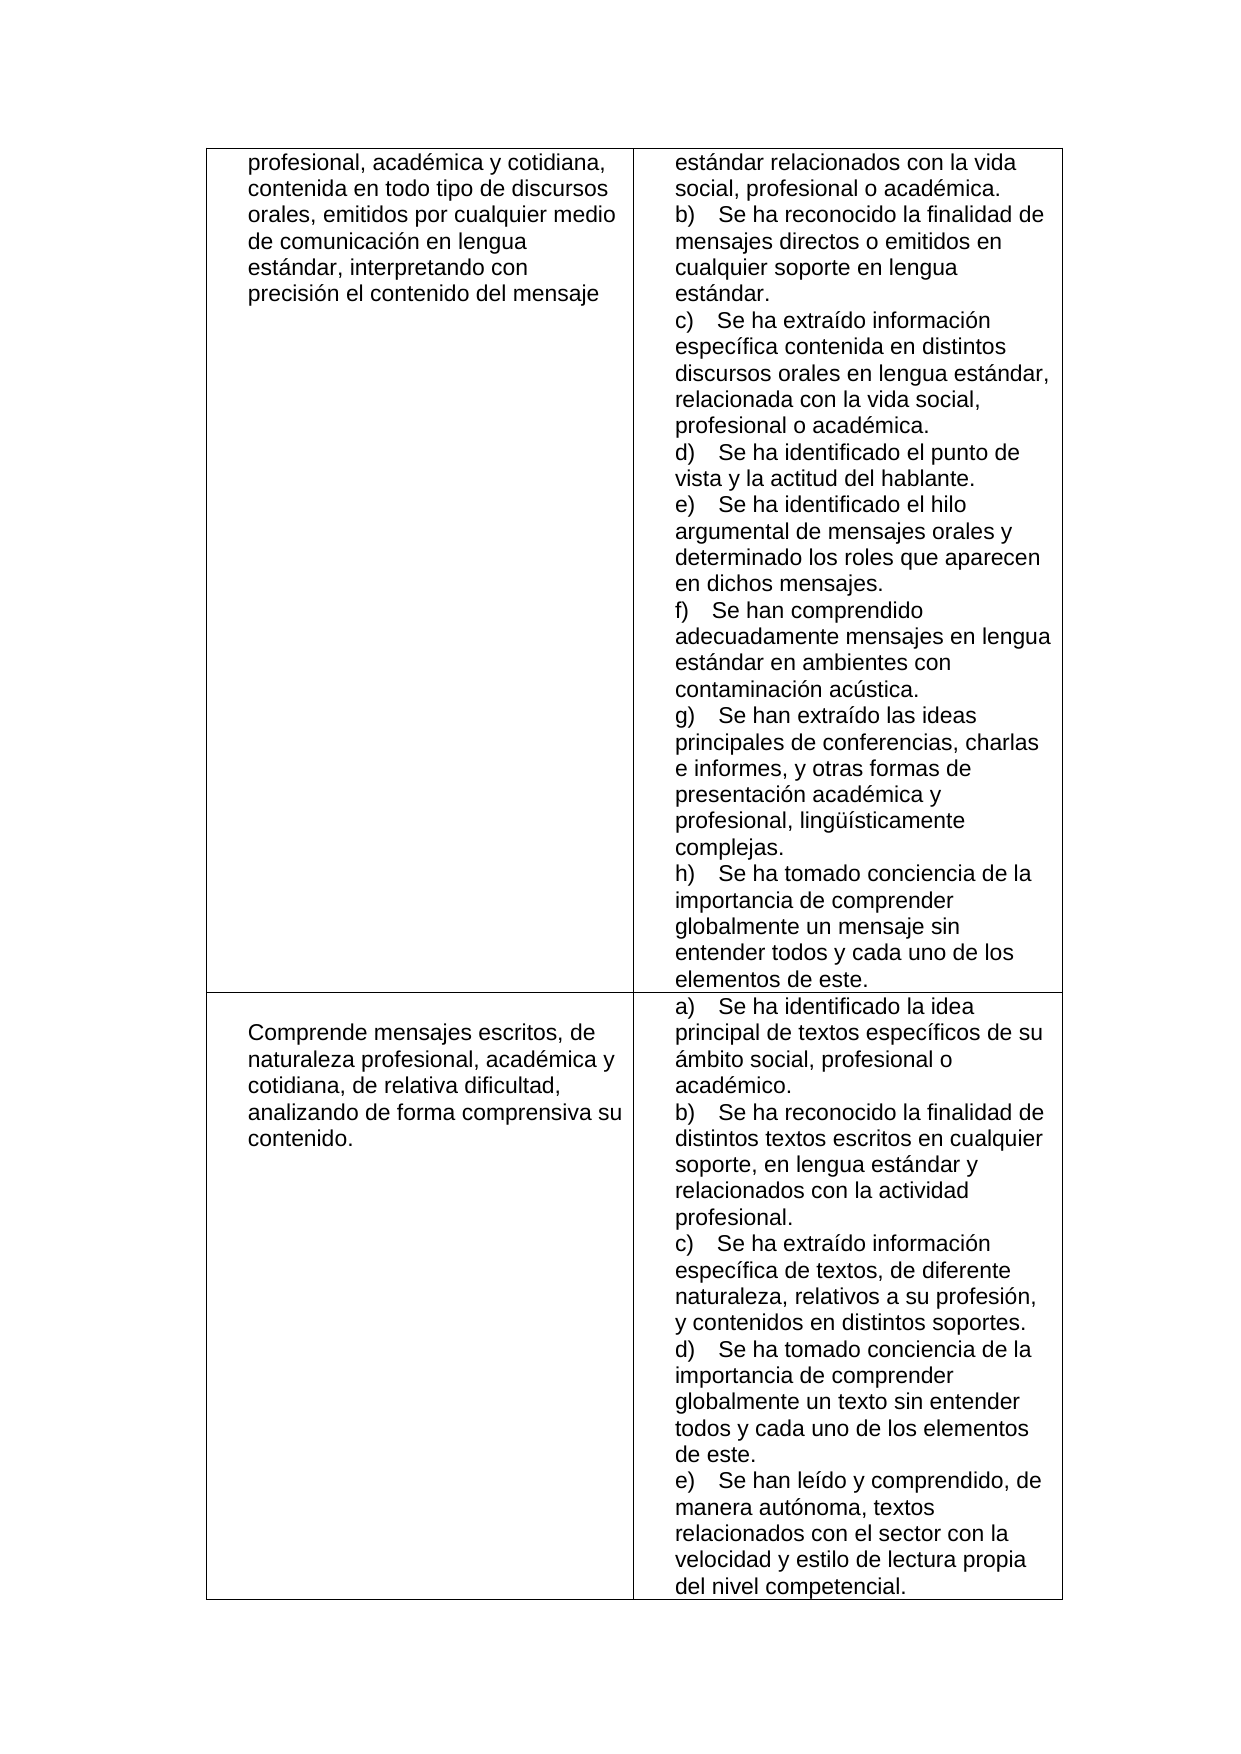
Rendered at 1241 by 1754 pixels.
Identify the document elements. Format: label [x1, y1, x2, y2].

table_cell [207, 149, 633, 992]
table_cell [207, 993, 633, 1599]
table_cell [634, 993, 1062, 1599]
table_cell [634, 149, 1062, 992]
